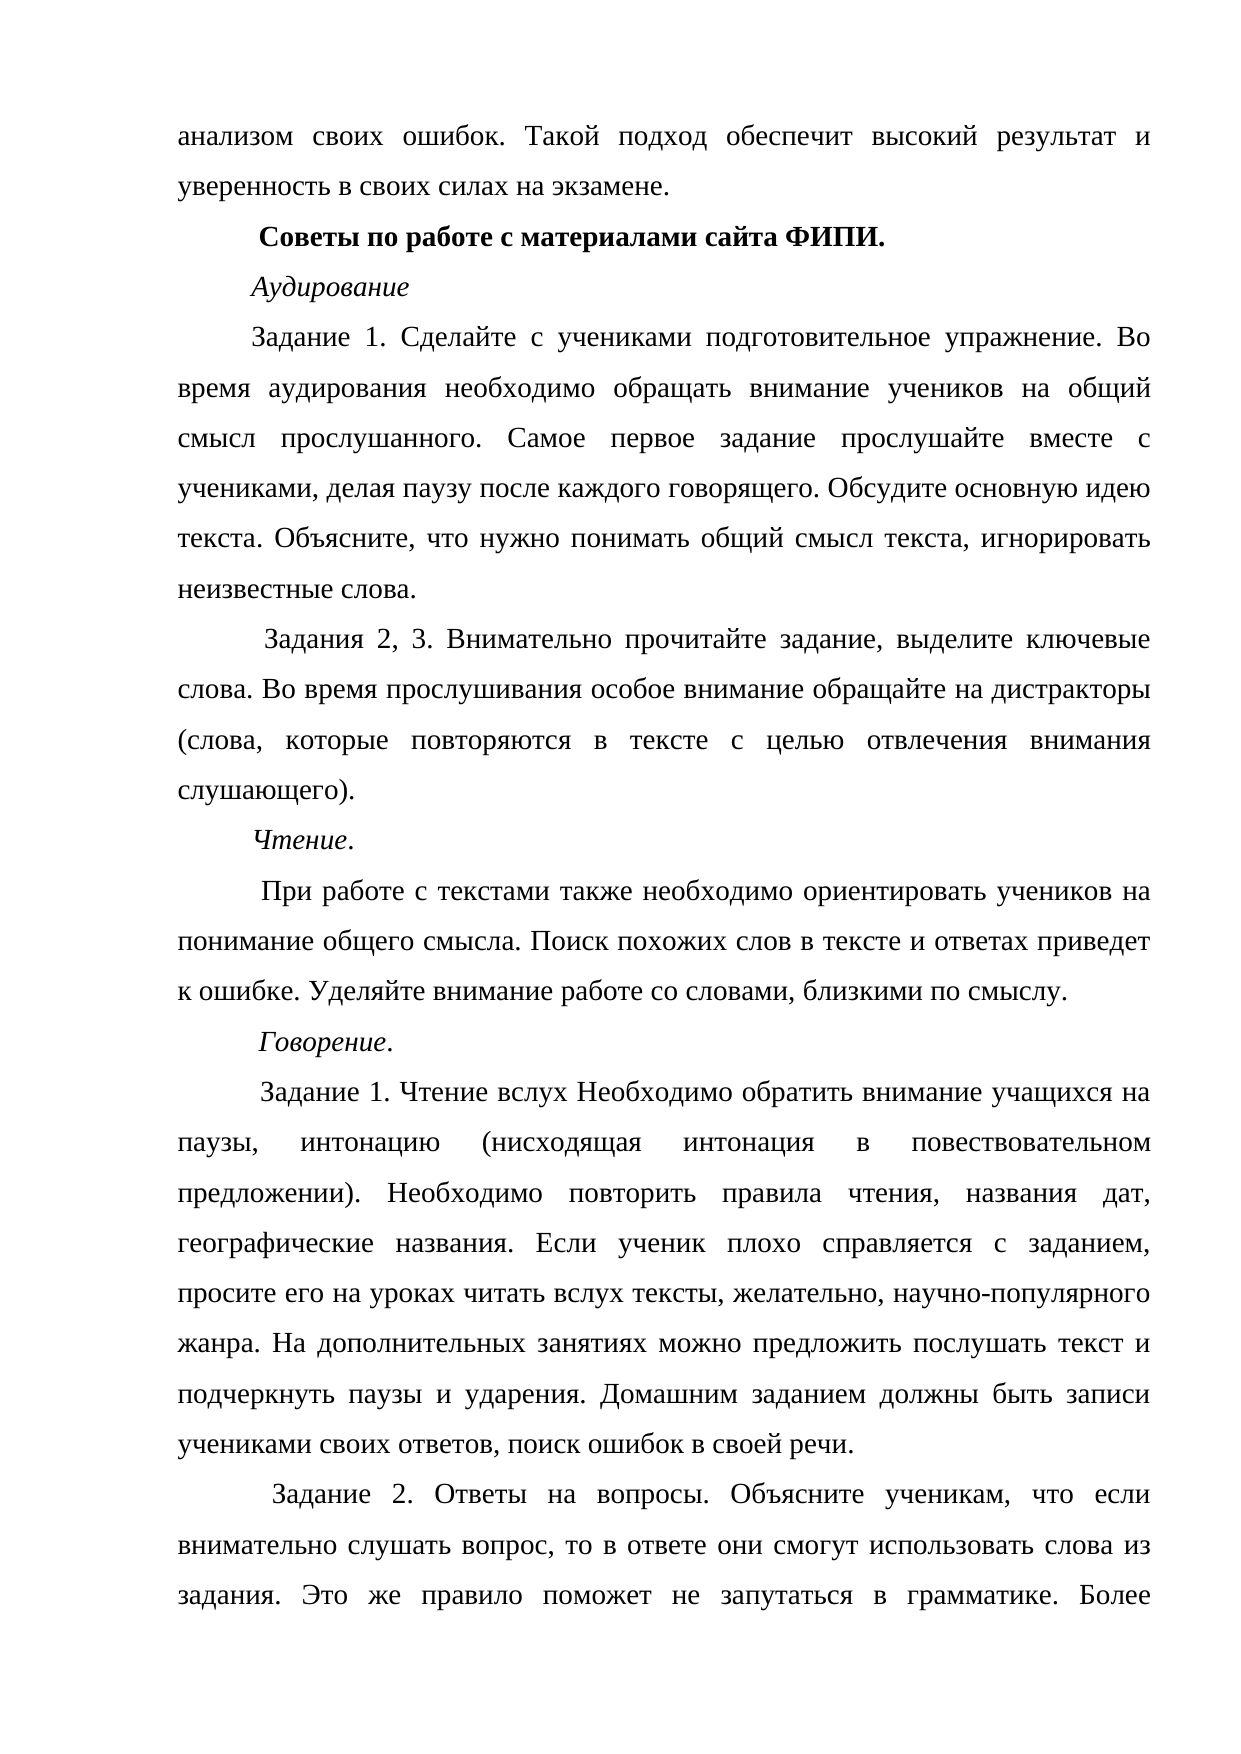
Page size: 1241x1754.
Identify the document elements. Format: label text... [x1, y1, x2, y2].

text Задания 2, 3. Внимательно прочитайте задание, выделите ключевые слова. Во время прослушивания особое внимание обращайте на дистракторы (слова, которые повторяются в тексте с целью отвлечения внимания слушающего). [177, 621, 1152, 806]
text Говорение. [177, 1024, 1152, 1057]
text При работе с текстами также необходимо ориентировать учеников на понимание общего смысла. Поиск похожих слов в тексте и ответах приведет к ошибке. Уделяйте внимание работе со словами, близкими по смыслу. [177, 873, 1152, 1007]
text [177, 1477, 1152, 1611]
text Чтение. [177, 822, 1152, 856]
text Задание 1. Чтение вслух Необходимо обратить внимание учащихся на паузы, интонацию (нисходящая интонация в повествовательном предложении). Необходимо повторить правила чтения, названия дат, географические названия. Если ученик плохо справляется с заданием, просите его на уроках читать вслух тексты, желательно, научно-популярного жанра. На дополнительных занятиях можно предложить послушать текст и подчеркнуть паузы и ударения. Домашним заданием должны быть записи учениками своих ответов, поиск ошибок в своей речи. [177, 1074, 1152, 1460]
text Аудирование [177, 269, 1152, 303]
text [177, 118, 1152, 202]
text Задание 1. Сделайте с учениками подготовительное упражнение. Во время аудирования необходимо обращать внимание учеников на общий смысл прослушанного. Самое первое задание прослушайте вместе с учениками, делая паузу после каждого говорящего. Обсудите основную идею текста. Объясните, что нужно понимать общий смысл текста, игнорировать неизвестные слова. [177, 319, 1152, 604]
text Советы по работе с материалами сайта ФИПИ. [177, 219, 1152, 252]
